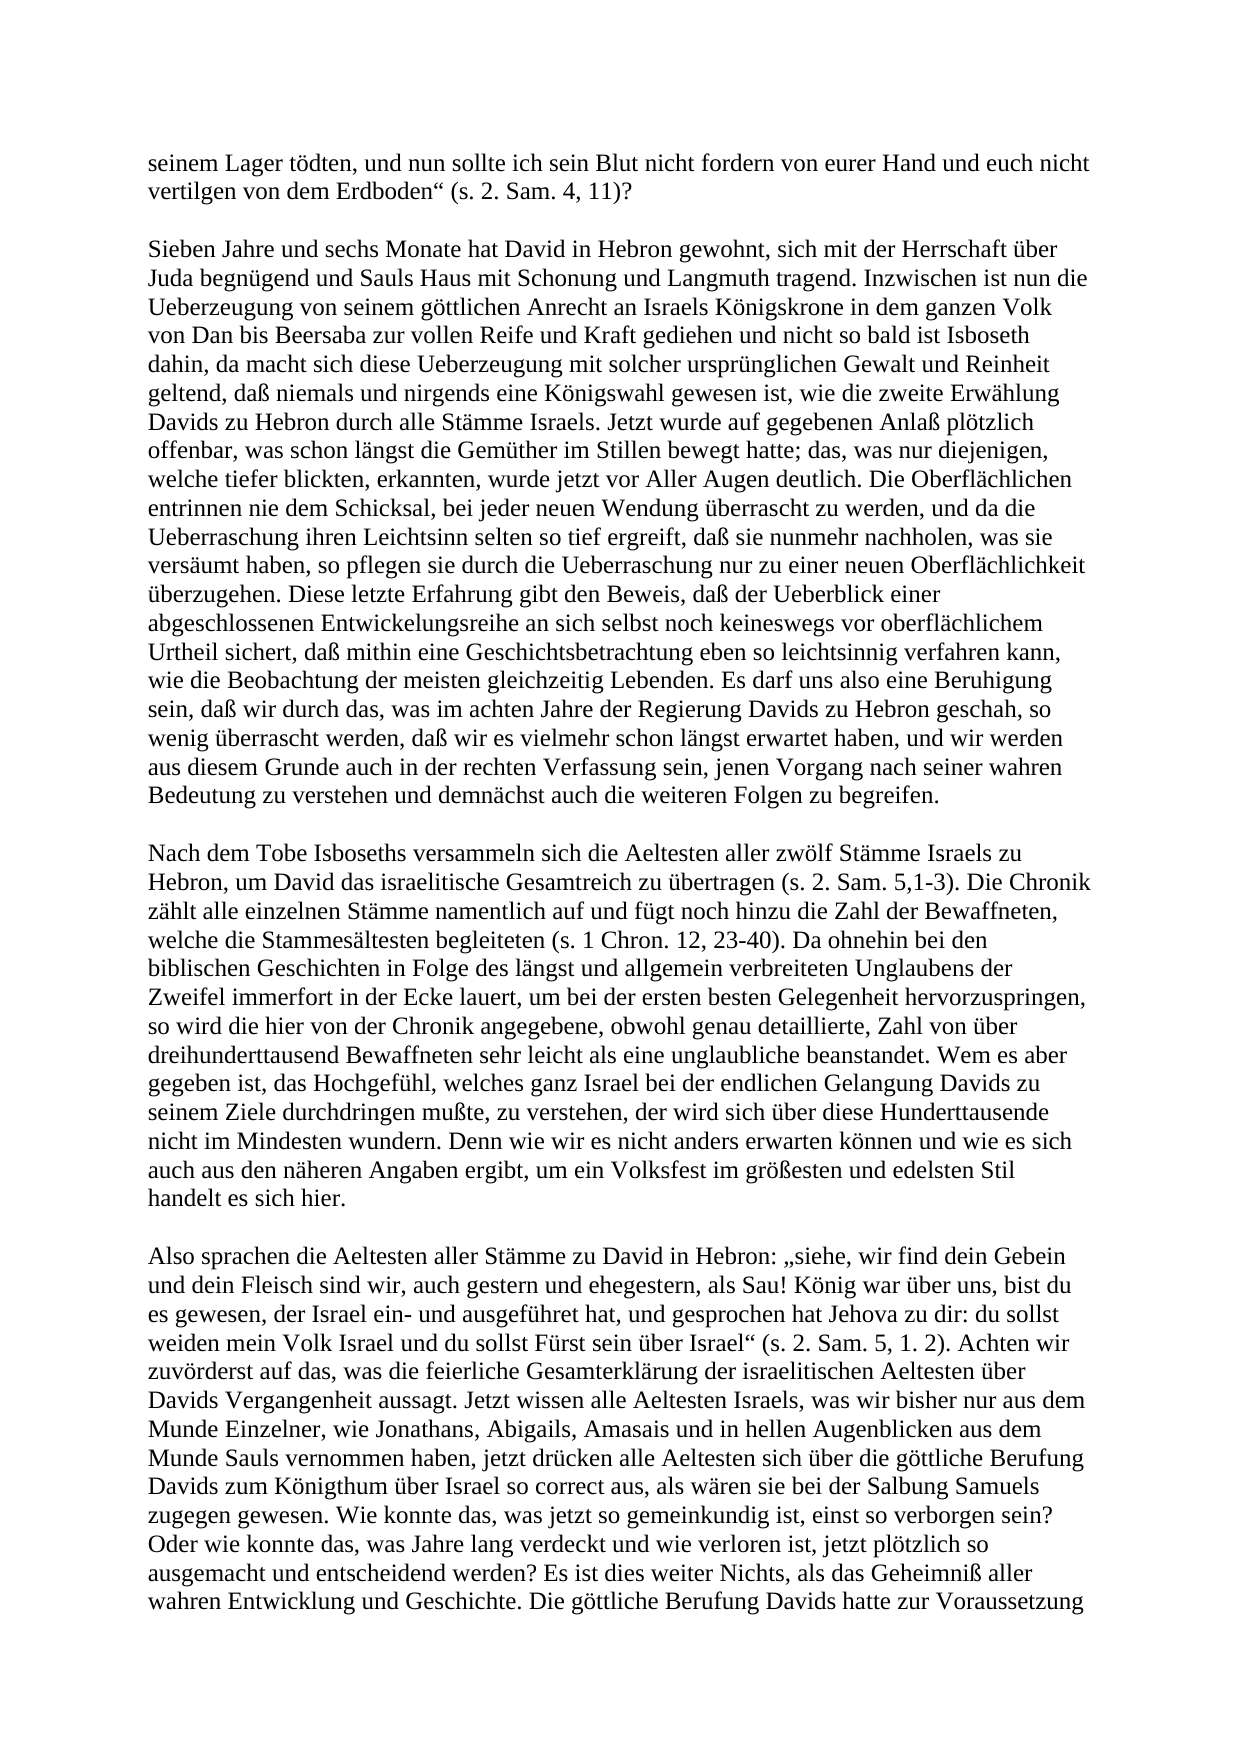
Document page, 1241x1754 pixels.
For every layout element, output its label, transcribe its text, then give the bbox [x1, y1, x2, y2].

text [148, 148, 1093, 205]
text Nach dem Tobe Isboseths versammeln sich die Aeltesten aller zwölf Stämme Israels zu Hebron, um David das israelitische Gesamtreich zu übertragen (s. 2. Sam. 5,1-3). Die Chronik zählt alle einzelnen Stämme namentlich auf und fügt noch hinzu die Zahl der Bewaffneten, welche die Stammesältesten begleiteten (s. 1 Chron. 12, 23-40). Da ohnehin bei den biblischen Geschichten in Folge des längst und allgemein verbreiteten Unglaubens der Zweifel immerfort in der Ecke lauert, um bei der ersten besten Gelegenheit hervorzuspringen, so wird die hier von der Chronik angegebene, obwohl genau detaillierte, Zahl von über dreihunderttausend Bewaffneten sehr leicht als eine unglaubliche beanstandet. Wem es aber gegeben ist, das Hochgefühl, welches ganz Israel bei der endlichen Gelangung Davids zu seinem Ziele durchdringen mußte, zu verstehen, der wird sich über diese Hunderttausende nicht im Mindesten wundern. Denn wie wir es nicht anders erwarten können und wie es sich auch aus den näheren Angaben ergibt, um ein Volksfest im größesten und edelsten Stil handelt es sich hier. [148, 838, 1093, 1212]
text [148, 1241, 1093, 1615]
text Sieben Jahre und sechs Monate hat David in Hebron gewohnt, sich mit der Herrschaft über Juda begnügend und Sauls Haus mit Schonung und Langmuth tragend. Inzwischen ist nun die Ueberzeugung von seinem göttlichen Anrecht an Israels Königskrone in dem ganzen Volk von Dan bis Beersaba zur vollen Reife und Kraft gediehen und nicht so bald ist Isboseth dahin, da macht sich diese Ueberzeugung mit solcher ursprünglichen Gewalt und Reinheit geltend, daß niemals und nirgends eine Königswahl gewesen ist, wie die zweite Erwählung Davids zu Hebron durch alle Stämme Israels. Jetzt wurde auf gegebenen Anlaß plötzlich offenbar, was schon längst die Gemüther im Stillen bewegt hatte; das, was nur diejenigen, welche tiefer blickten, erkannten, wurde jetzt vor Aller Augen deutlich. Die Oberflächlichen entrinnen nie dem Schicksal, bei jeder neuen Wendung überrascht zu werden, und da die Ueberraschung ihren Leichtsinn selten so tief ergreift, daß sie nunmehr nachholen, was sie versäumt haben, so pflegen sie durch die Ueberraschung nur zu einer neuen Oberflächlichkeit überzugehen. Diese letzte Erfahrung gibt den Beweis, daß der Ueberblick einer abgeschlossenen Entwickelungsreihe an sich selbst noch keineswegs vor oberflächlichem Urtheil sichert, daß mithin eine Geschichtsbetrachtung eben so leichtsinnig verfahren kann, wie die Beobachtung der meisten gleichzeitig Lebenden. Es darf uns also eine Beruhigung sein, daß wir durch das, was im achten Jahre der Regierung Davids zu Hebron geschah, so wenig überrascht werden, daß wir es vielmehr schon längst erwartet haben, und wir werden aus diesem Grunde auch in der rechten Verfassung sein, jenen Vorgang nach seiner wahren Bedeutung zu verstehen und demnächst auch die weiteren Folgen zu begreifen. [148, 234, 1093, 809]
